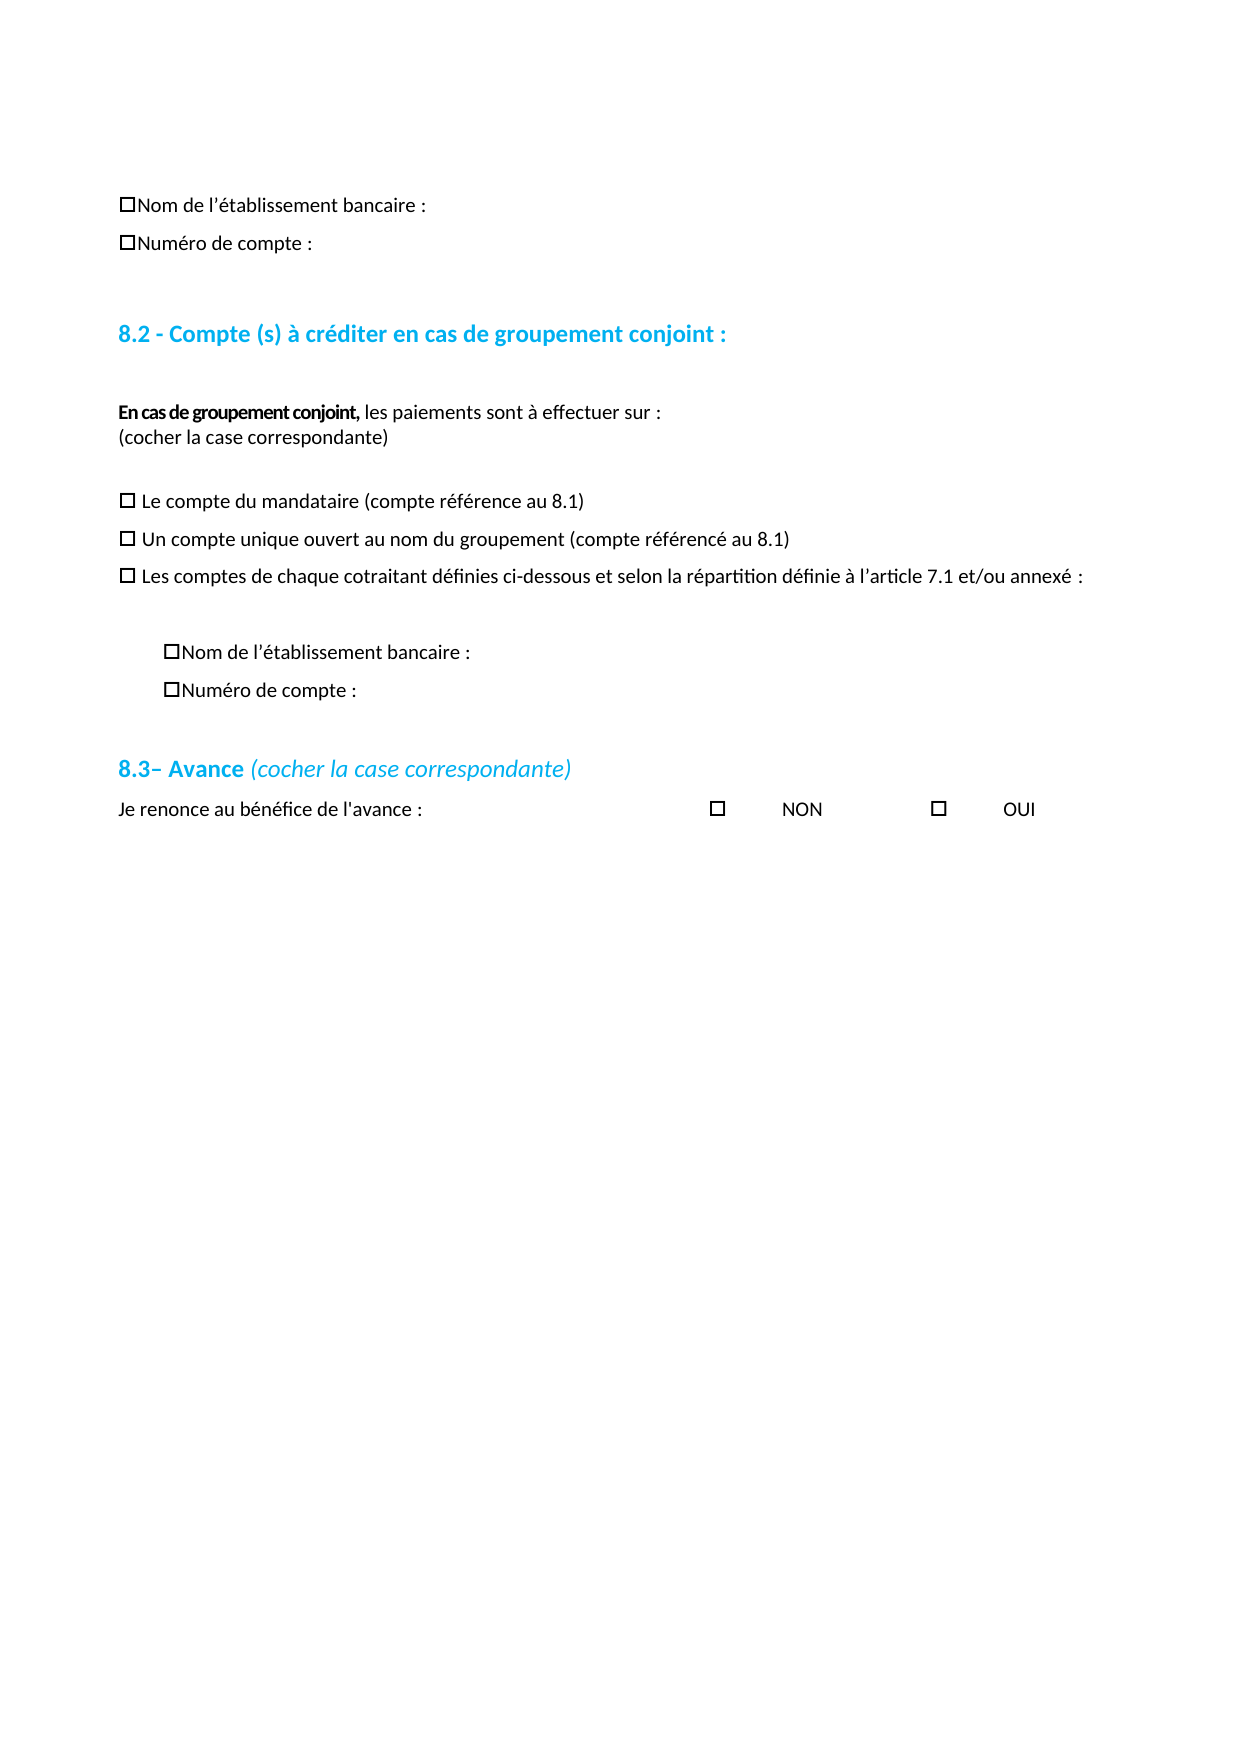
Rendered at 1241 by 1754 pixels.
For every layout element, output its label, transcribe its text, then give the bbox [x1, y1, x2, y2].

text Numéro de compte : [118, 677, 1107, 703]
text Je renonce au bénéfice de l'avance : NON OUI [118, 796, 1107, 822]
text Numéro de compte : [118, 230, 1107, 255]
text Nom de l’établissement bancaire : [118, 192, 1107, 217]
text Un compte unique ouvert au nom du groupement (compte référencé au 8.1) [118, 526, 1107, 551]
text Nom de l’établissement bancaire : [118, 639, 1107, 665]
text (cocher la case correspondante) [118, 424, 1107, 450]
text 8.3– Avance (cocher la case correspondante) [118, 753, 1107, 784]
text 8.2 - Compte (s) à créditer en cas de groupement conjoint : [118, 318, 1107, 349]
text Les comptes de chaque cotraitant définies ci-dessous et selon la répartition définie à l’article 7.1 et/ou annexé : [118, 564, 1107, 589]
text Le compte du mandataire (compte référence au 8.1) [118, 488, 1107, 513]
text En cas de groupement conjoint, les paiements sont à effectuer sur : [118, 399, 1107, 424]
